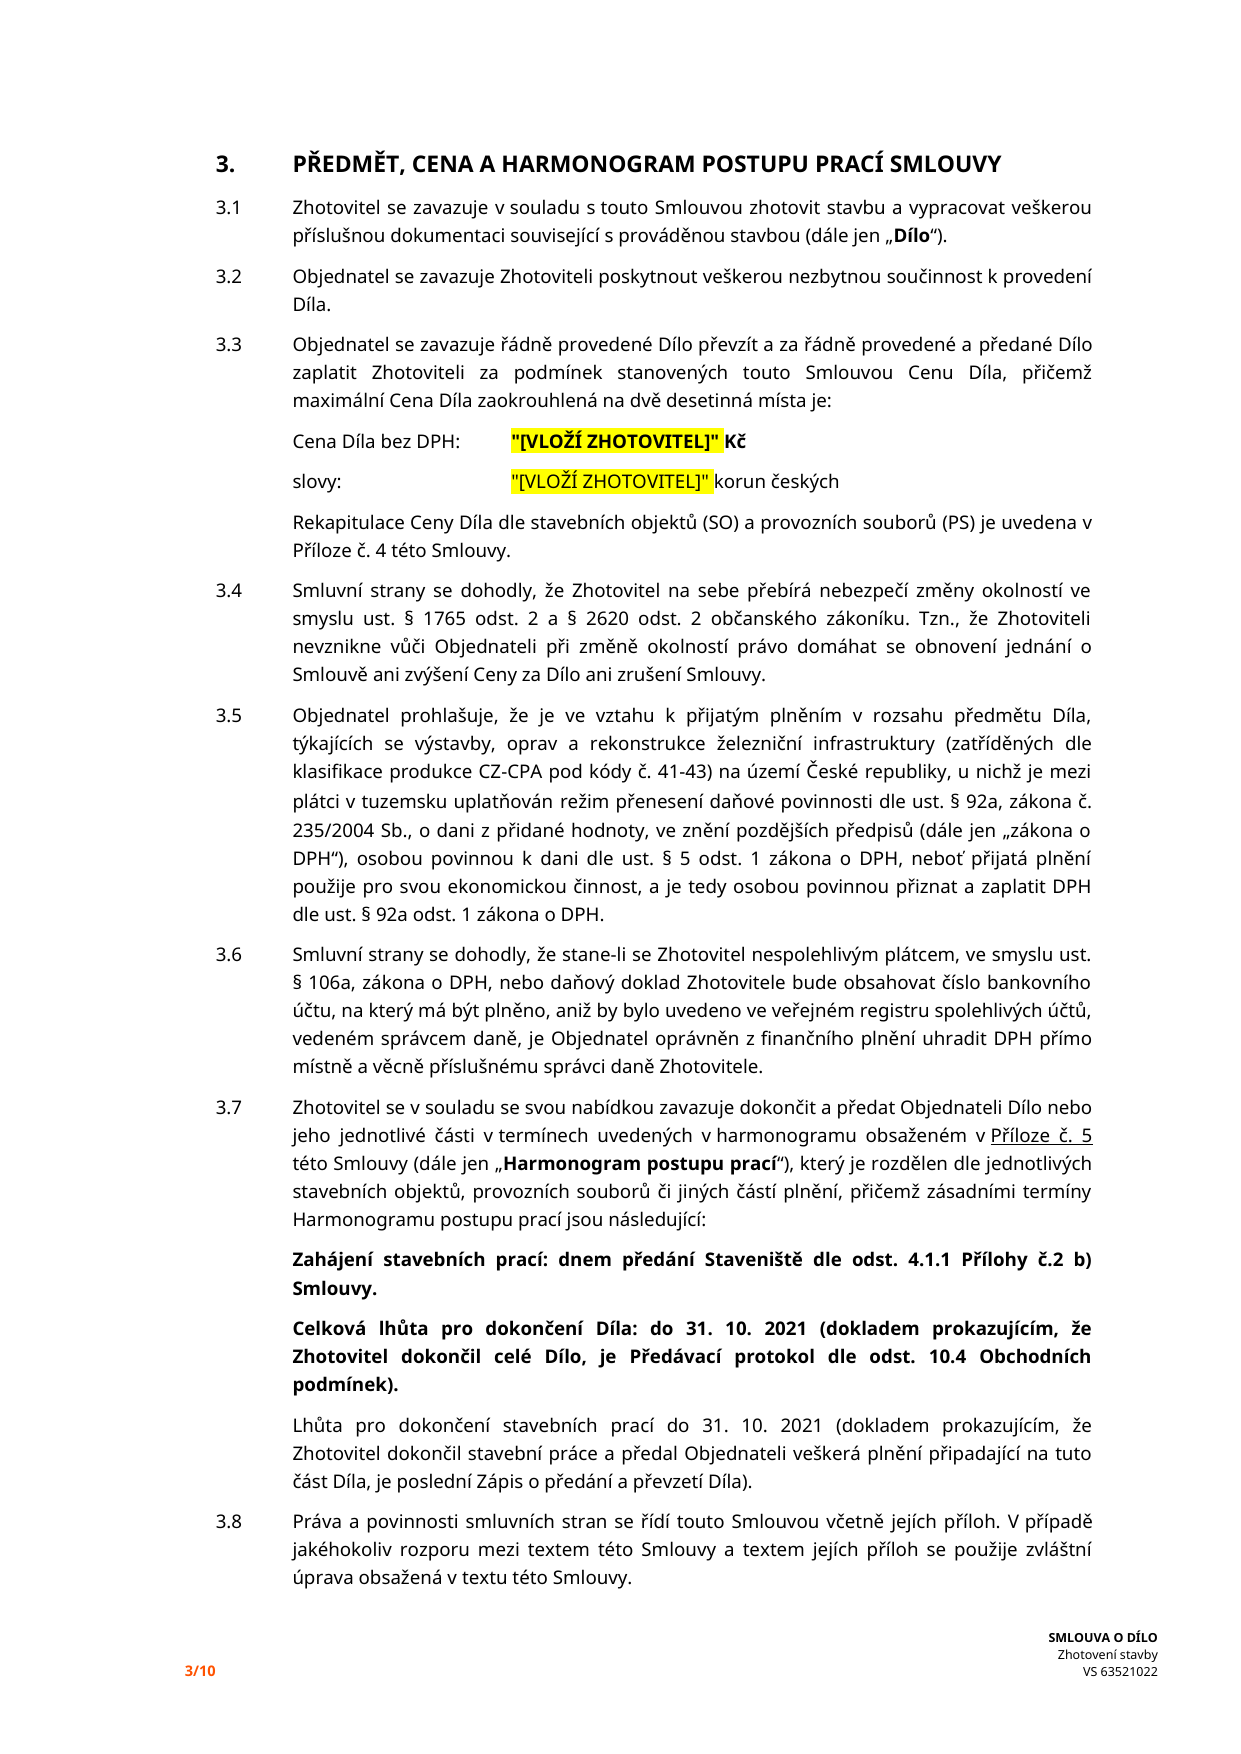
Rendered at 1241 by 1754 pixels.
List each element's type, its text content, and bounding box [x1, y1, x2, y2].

text Smluvní strany se dohodly, že stane-li se Zhotovitel nespolehlivým plátcem, ve smyslu ust. § 106a, zákona o DPH, nebo daňový doklad Zhotovitele bude obsahovat číslo bankovního účtu, na který má být plněno, aniž by bylo uvedeno ve veřejném registru spolehlivých účtů, vedeném správcem daně, je Objednatel oprávněn z finančního plnění uhradit DPH přímo místně a věcně příslušnému správci daně Zhotovitele. [216, 942, 1093, 1079]
text Rekapitulace Ceny Díla dle stavebních objektů (SO) a provozních souborů (PS) je uvedena v Příloze č. 4 této Smlouvy. [292, 509, 1093, 563]
text Cena Díla bez DPH: Kč [292, 428, 511, 453]
text Objednatel se zavazuje Zhotoviteli poskytnout veškerou nezbytnou součinnost k provedení Díla. [216, 263, 1093, 316]
text Cena Díla bez DPH: Kč [724, 428, 1093, 453]
text Celková lhůta pro dokončení Díla: do 31. 10. 2021 (dokladem prokazujícím, že Zhotovitel dokončil celé Dílo, je Předávací protokol dle odst. 10.4 Obchodních podmínek). [292, 1315, 1093, 1397]
text Zhotovitel se zavazuje v souladu s touto Smlouvou zhotovit stavbu a vypracovat veškerou příslušnou dokumentaci související s prováděnou stavbou (dále jen „Dílo“). [216, 194, 1093, 248]
text Lhůta pro dokončení stavebních prací do 31. 10. 2021 (dokladem prokazujícím, že Zhotovitel dokončil stavební práce a předal Objednateli veškerá plnění připadající na tuto část Díla, je poslední Zápis o předání a převzetí Díla). [292, 1412, 1093, 1493]
text slovy: korun českých [292, 468, 1093, 494]
text Zhotovitel se v souladu se svou nabídkou zavazuje dokončit a předat Objednateli Dílo nebo jeho jednotlivé části v termínech uvedených v harmonogramu obsaženém v Příloze č. 5 této Smlouvy (dále jen „Harmonogram postupu prací“), který je rozdělen dle jednotlivých stavebních objektů, provozních souborů či jiných částí plnění, přičemž zásadními termíny Harmonogramu postupu prací jsou následující: [216, 1094, 1093, 1232]
text Objednatel prohlašuje, že je ve vztahu k přijatým plněním v rozsahu předmětu Díla, týkajících se výstavby, oprav a rekonstrukce železniční infrastruktury (zatříděných dle klasifikace produkce CZ-CPA pod kódy č. 41-43) na území České republiky, u nichž je mezi plátci v tuzemsku uplatňován režim přenesení daňové povinnosti dle ust. § 92a, zákona č. 235/2004 Sb., o dani z přidané hodnoty, ve znění pozdějších předpisů (dále jen „zákona o DPH“), osobou povinnou k dani dle ust. § 5 odst. 1 zákona o DPH, neboť přijatá plnění použije pro svou ekonomickou činnost, a je tedy osobou povinnou přiznat a zaplatit DPH dle ust. § 92a odst. 1 zákona o DPH. [216, 702, 1093, 927]
text Objednatel se zavazuje řádně provedené Dílo převzít a za řádně provedené a předané Dílo zaplatit Zhotoviteli za podmínek stanovených touto Smlouvou Cenu Díla, přičemž maximální Cena Díla zaokrouhlená na dvě desetinná místa je: [216, 331, 1093, 413]
text Zahájení stavebních prací: dnem předání Staveniště dle odst. 4.1.1 Přílohy č.2 b) Smlouvy. [292, 1247, 1093, 1300]
text Smluvní strany se dohodly, že Zhotovitel na sebe přebírá nebezpečí změny okolností ve smyslu ust. § 1765 odst. 2 a § 2620 odst. 2 občanského zákoníku. Tzn., že Zhotoviteli nevznikne vůči Objednateli při změně okolností právo domáhat se obnovení jednání o Smlouvě ani zvýšení Ceny za Dílo ani zrušení Smlouvy. [216, 578, 1093, 687]
text PŘEDMĚT, CENA A HARMONOGRAM POSTUPU PRACÍ SMLOUVY [216, 147, 1093, 179]
text Práva a povinnosti smluvních stran se řídí touto Smlouvou včetně jejích příloh. V případě jakéhokoliv rozporu mezi textem této Smlouvy a textem jejích příloh se použije zvláštní úprava obsažená v textu této Smlouvy. [216, 1508, 1093, 1590]
